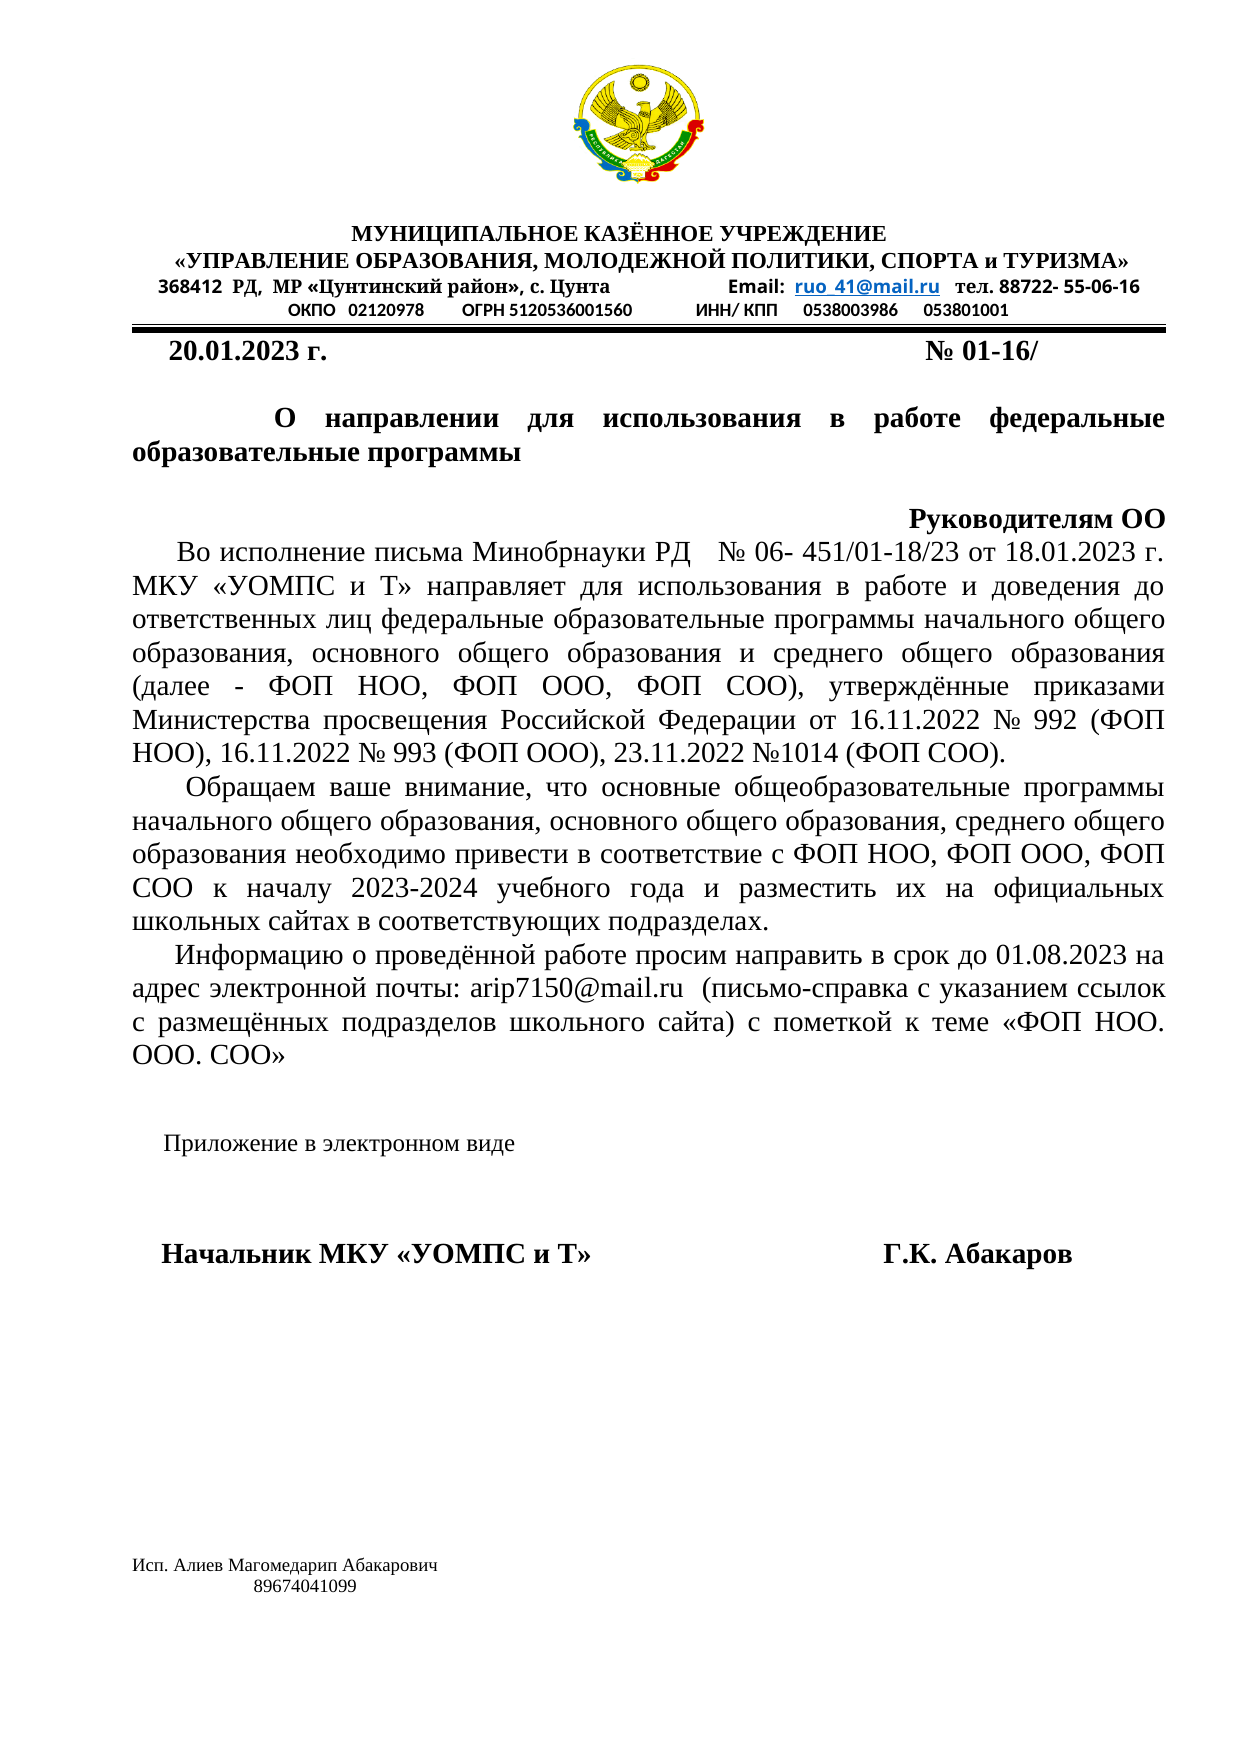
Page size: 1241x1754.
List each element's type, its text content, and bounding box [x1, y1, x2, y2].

text Обращаем ваше внимание, что основные общеобразовательные программы начального общего образования, основного общего образования, среднего общего образования необходимо привести в соответствие с ФОП НОО, ФОП ООО, ФОП СОО к началу 2023-2024 учебного года и разместить их на официальных школьных сайтах в соответствующих подразделах. [132, 769, 1166, 937]
text Начальник МКУ «УОМПС и Т» Г.К. Абакаров [132, 1236, 1166, 1269]
text Во исполнение письма Минобрнауки РД № 06- 451/01-18/23 от 18.01.2023 г. МКУ «УОМПС и Т» направляет для использования в работе и доведения до ответственных лиц федеральные образовательные программы начального общего образования, основного общего образования и среднего общего образования (далее - ФОП НОО, ФОП ООО, ФОП СОО), утверждённые приказами Министерства просвещения Российской Федерации от 16.11.2022 № 992 (ФОП НОО), 16.11.2022 № 993 (ФОП ООО), 23.11.2022 №1014 (ФОП СОО). [132, 534, 1166, 769]
text МУНИЦИПАЛЬНОЕ КАЗЁННОЕ УЧРЕЖДЕНИЕ [132, 220, 1166, 247]
text 20.01.2023 г. № 01-16/ [132, 333, 1166, 367]
text О направлении для использования в работе федеральные образовательные программы [132, 400, 1166, 467]
text Исп. Алиев Магомедарип Абакарович [132, 1554, 1166, 1575]
text Руководителям ОО [132, 501, 1166, 534]
picture [566, 58, 709, 188]
text 368412 РД, МР «Цунтинский район», с. Цунта Email: ruo_41@mail.ru тел. 88722- 55-06-16 [132, 273, 1166, 299]
text Приложение в электронном виде [132, 1128, 1166, 1157]
text «УПРАВЛЕНИЕ ОБРАЗОВАНИЯ, МОЛОДЕЖНОЙ ПОЛИТИКИ, СПОРТА и ТУРИЗМА» [132, 247, 1166, 273]
text Информацию о проведённой работе просим направить в срок до 01.08.2023 на адрес электронной почты: arip7150@mail.ru (письмо-справка с указанием ссылок с размещённых подразделов школьного сайта) с пометкой к теме «ФОП НОО. ООО. СОО» [132, 937, 1166, 1071]
text 89674041099 [132, 1575, 1166, 1597]
text ОКПО 02120978 ОГРН 5120536001560 ИНН/ КПП 0538003986 053801001 [132, 299, 1166, 324]
